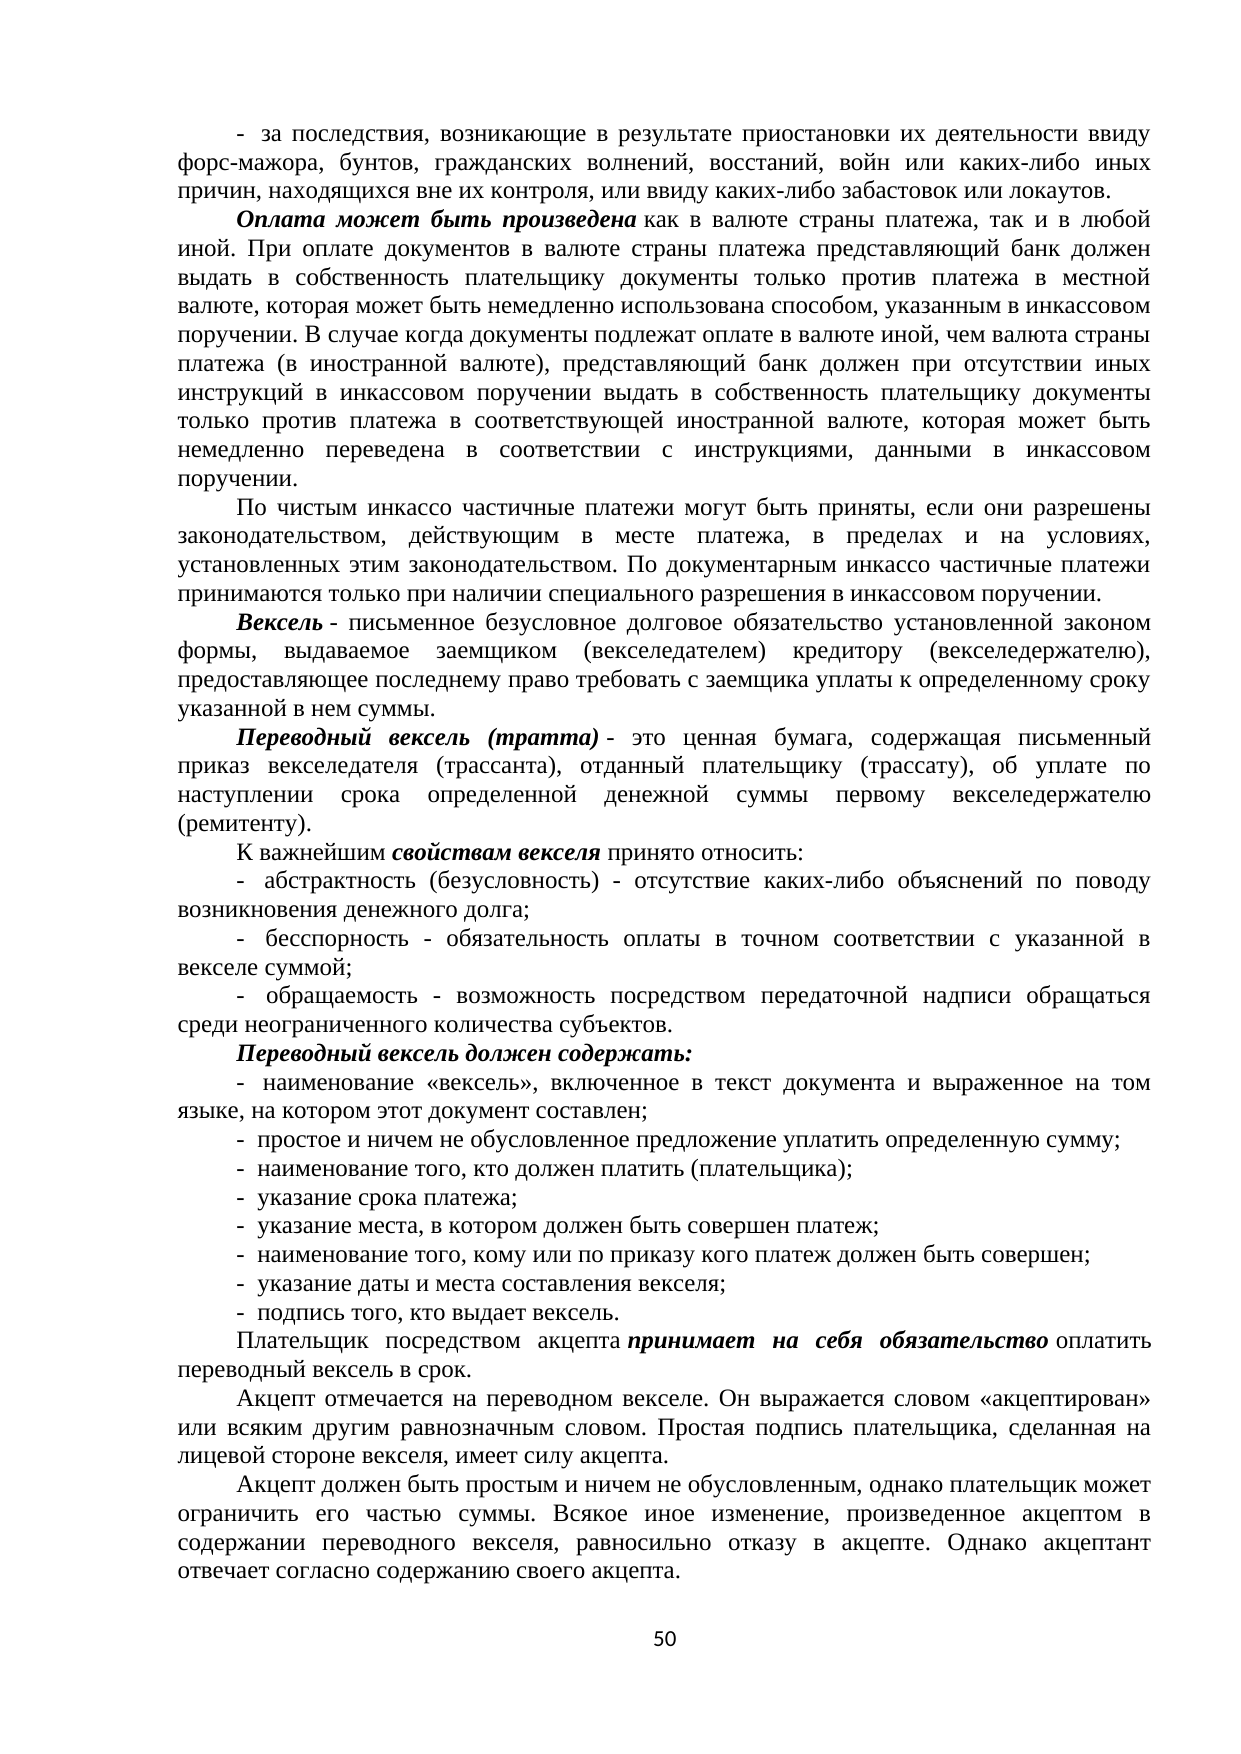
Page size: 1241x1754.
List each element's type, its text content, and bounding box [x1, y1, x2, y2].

text - обращаемость - возможность посредством передаточной надписи обращаться среди неограниченного количества субъектов. [177, 981, 1152, 1038]
text Переводный вексель (тратта) - это ценная бумага, содержащая письменный приказ векселедателя (трассанта), отданный плательщику (трассату), об уплате по наступлении срока определенной денежной суммы первому векселедержателю (ремитенту). [177, 722, 1152, 837]
text - за последствия, возникающие в результате приостановки их деятельности ввиду форс-мажора, бунтов, гражданских волнений, восстаний, войн или каких-либо иных причин, находящихся вне их контроля, или ввиду каких-либо забастовок или локаутов. [177, 118, 1152, 204]
text - наименование того, кто должен платить (плательщика); [177, 1153, 1152, 1182]
text - подпись того, кто выдает вексель. [177, 1297, 1152, 1326]
text К важнейшим свойствам векселя принято относить: [177, 837, 1152, 866]
text - абстрактность (безусловность) - отсутствие каких-либо объяснений по поводу возникновения денежного долга; [177, 866, 1152, 923]
text По чистым инкассо частичные платежи могут быть приняты, если они разрешены законодательством, действующим в месте платежа, в пределах и на условиях, установленных этим законодательством. По документарным инкассо частичные платежи принимаются только при наличии специального разрешения в инкассовом поручении. [177, 492, 1152, 607]
text Оплата может быть произведена как в валюте страны платежа, так и в любой иной. При оплате документов в валюте страны платежа представляющий банк должен выдать в собственность плательщику документы только против платежа в местной валюте, которая может быть немедленно использована способом, указанным в инкассовом поручении. В случае когда документы подлежат оплате в валюте иной, чем валюта страны платежа (в иностранной валюте), представляющий банк должен при отсутствии иных инструкций в инкассовом поручении выдать в собственность плательщику документы только против платежа в соответствующей иностранной валюте, которая может быть немедленно переведена в соответствии с инструкциями, данными в инкассовом поручении. [177, 204, 1152, 492]
text - наименование того, кому или по приказу кого платеж должен быть совершен; [177, 1239, 1152, 1268]
text - указание места, в котором должен быть совершен платеж; [177, 1211, 1152, 1239]
text Вексель - письменное безусловное долговое обязательство установленной законом формы, выдаваемое заемщиком (векселедателем) кредитору (векселедержателю), предоставляющее последнему право требовать с заемщика уплаты к определенному сроку указанной в нем суммы. [177, 607, 1152, 722]
text - указание срока платежа; [177, 1182, 1152, 1211]
text Плательщик посредством акцепта принимает на себя обязательство оплатить переводный вексель в срок. [177, 1326, 1152, 1383]
text Переводный вексель должен содержать: [177, 1038, 1152, 1067]
text - указание даты и места составления векселя; [177, 1268, 1152, 1297]
text Акцепт должен быть простым и ничем не обусловленным, однако плательщик может ограничить его частью суммы. Всякое иное изменение, произведенное акцептом в содержании переводного векселя, равносильно отказу в акцепте. Однако акцептант отвечает согласно содержанию своего акцепта. [177, 1469, 1152, 1584]
text - простое и ничем не обусловленное предложение уплатить определенную сумму; [177, 1124, 1152, 1153]
text - бесспорность - обязательность оплаты в точном соответствии с указанной в векселе суммой; [177, 923, 1152, 981]
text Акцепт отмечается на переводном векселе. Он выражается словом «акцептирован» или всяким другим равнозначным словом. Простая подпись плательщика, сделанная на лицевой стороне векселя, имеет силу акцепта. [177, 1383, 1152, 1469]
text - наименование «вексель», включенное в текст документа и выраженное на том языке, на котором этот документ составлен; [177, 1067, 1152, 1124]
